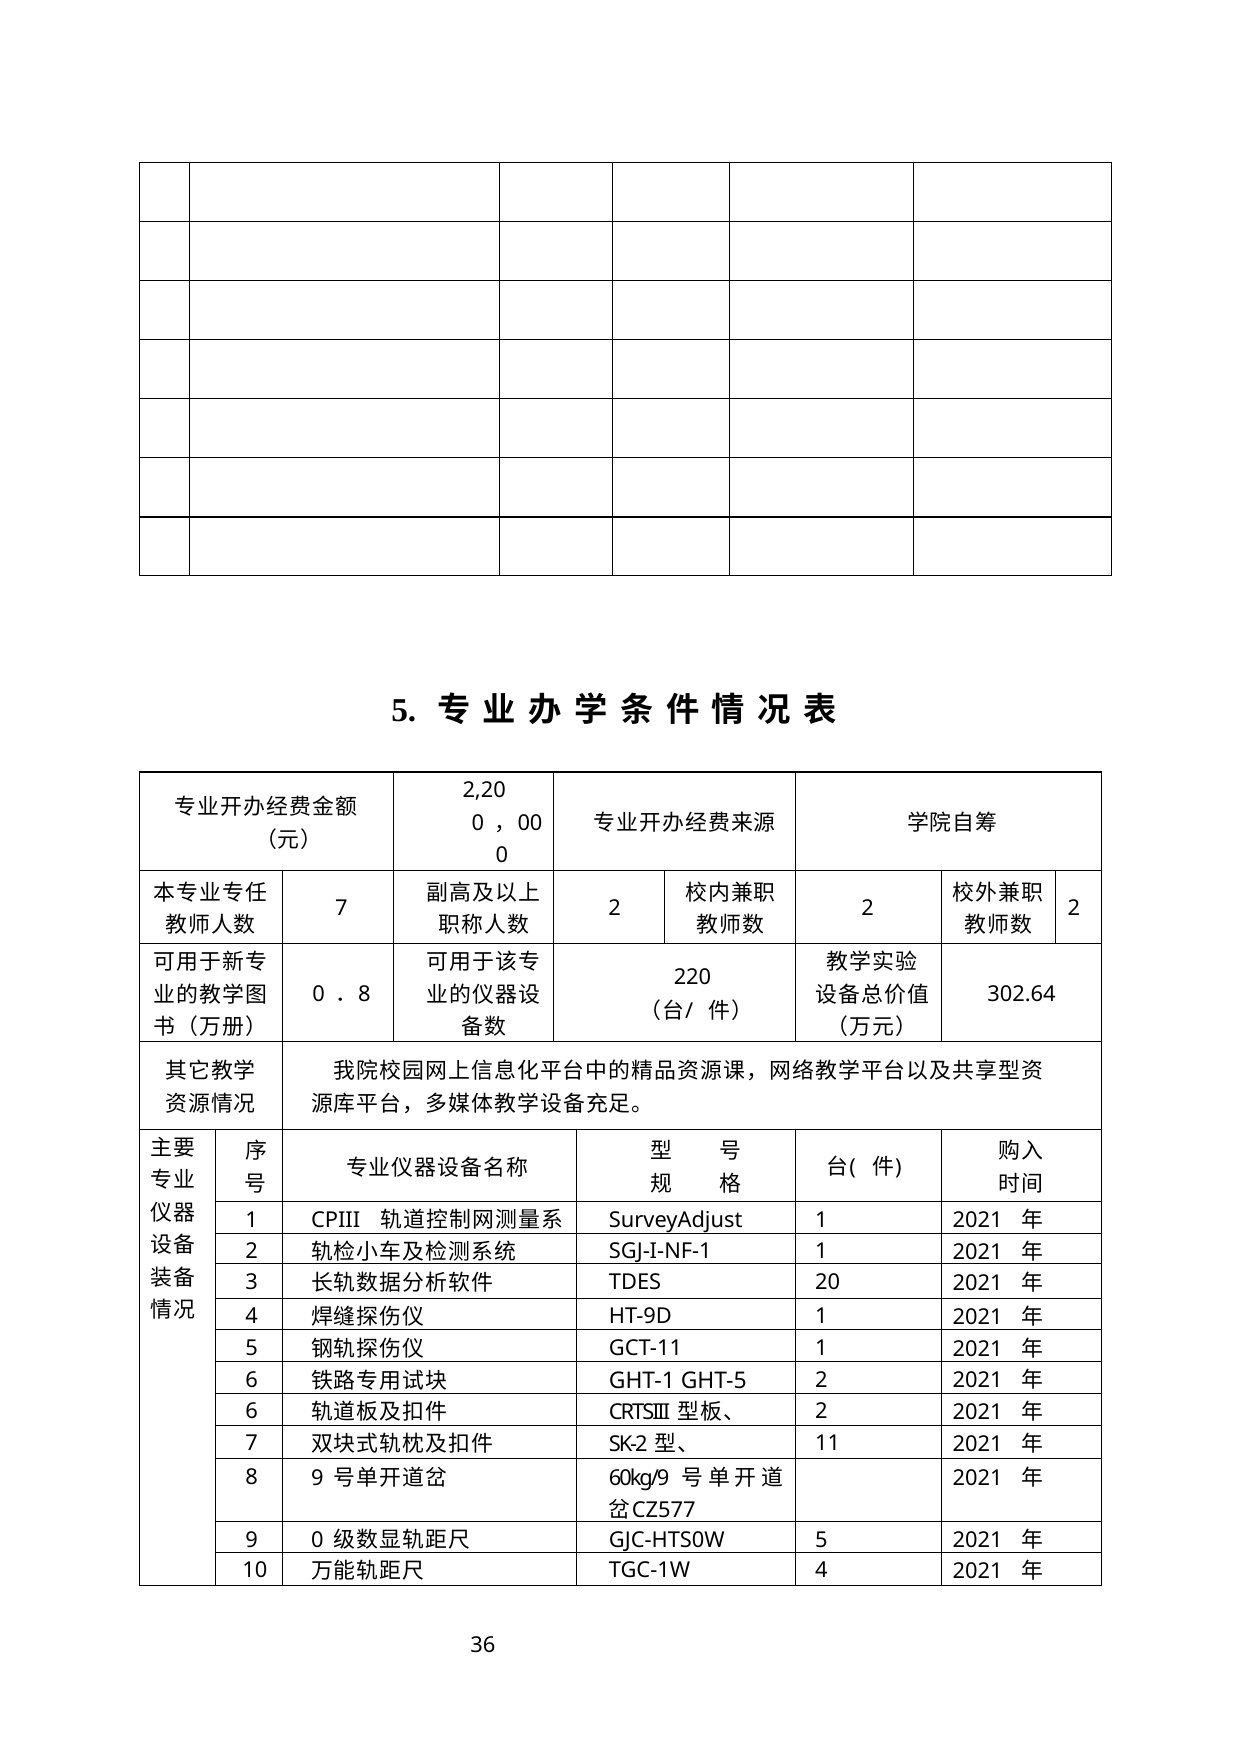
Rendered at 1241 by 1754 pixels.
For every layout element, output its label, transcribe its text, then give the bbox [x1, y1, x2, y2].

table_cell 5 [796, 1522, 941, 1552]
table_cell [500, 163, 612, 221]
table_cell [190, 222, 499, 280]
table_cell SGJ-I-NF-1 [577, 1234, 795, 1263]
table_cell 双块式轨枕及扣件 [283, 1426, 576, 1458]
table_cell 其它教学 资源情况 [140, 1042, 282, 1128]
table_cell 2021年 [942, 1459, 1101, 1521]
table_cell [500, 518, 612, 575]
table_cell 302.64 [942, 944, 1101, 1041]
table_cell [140, 222, 189, 280]
table_cell [730, 458, 913, 516]
table_cell GHT-1 GHT-5 [577, 1362, 795, 1393]
table_cell 5 [216, 1330, 282, 1361]
table_cell TDES [577, 1264, 795, 1298]
table_cell [140, 163, 189, 221]
table_cell 11 [796, 1426, 941, 1458]
table_cell CPIII轨道控制网测量系统 [283, 1202, 576, 1233]
table_cell [500, 281, 612, 339]
table_cell 9号单开道岔 [283, 1459, 576, 1521]
table_cell 主要专业仪器设备装备情况 [140, 1130, 215, 1585]
table_cell 型 号 规 格 [577, 1130, 795, 1201]
table_cell SurveyAdjust [577, 1202, 795, 1233]
table_cell 8 [216, 1459, 282, 1521]
table_cell 2 [1056, 871, 1101, 943]
table_cell 2 [796, 1362, 941, 1393]
table_cell [613, 518, 729, 575]
table_cell 2 [796, 1394, 941, 1424]
table_cell 2 [216, 1234, 282, 1263]
table_cell HT-9D [577, 1299, 795, 1329]
table_cell 2 [554, 871, 664, 943]
table_cell 9 [216, 1522, 282, 1552]
table_cell [500, 222, 612, 280]
table_cell [613, 458, 729, 516]
table_cell 教学实验 设备总价值 （万元） [796, 944, 941, 1041]
list 专业办学条件情况表 [150, 674, 1090, 739]
table_cell 7 [216, 1426, 282, 1458]
table_cell 专业仪器设备名称 [283, 1130, 576, 1201]
table_cell [500, 340, 612, 398]
table_cell [730, 163, 913, 221]
table_cell 220 （台/件） [554, 944, 795, 1041]
table_cell 3 [216, 1264, 282, 1298]
table_cell 轨道板及扣件 [283, 1394, 576, 1424]
table_cell 可用于新专业的教学图书（万册） [140, 944, 282, 1041]
table_cell [140, 458, 189, 516]
table_cell [613, 281, 729, 339]
table_cell 钢轨探伤仪 [283, 1330, 576, 1361]
table_cell [613, 222, 729, 280]
table_cell [914, 518, 1111, 575]
table_cell 1 [216, 1202, 282, 1233]
table_cell 6 [216, 1362, 282, 1393]
table_cell 2021年 [942, 1394, 1101, 1424]
table_cell 校外兼职教师数 [942, 871, 1055, 943]
table_cell 万能轨距尺 [283, 1553, 576, 1585]
table_cell 4 [216, 1299, 282, 1329]
table_cell [140, 399, 189, 457]
table_cell 2021年 [942, 1234, 1101, 1263]
table_cell 序号 [216, 1130, 282, 1201]
table_cell 购入 时间 [942, 1130, 1101, 1201]
table_cell [140, 340, 189, 398]
table_cell 校内兼职 教师数 [665, 871, 795, 943]
table_cell 焊缝探伤仪 [283, 1299, 576, 1329]
table_cell 2021年 [942, 1426, 1101, 1458]
table_cell [914, 458, 1111, 516]
table_cell [914, 281, 1111, 339]
table_cell 2021年 [942, 1202, 1101, 1233]
table_cell 1 [796, 1234, 941, 1263]
table_cell [140, 281, 189, 339]
table_cell 长轨数据分析软件 [283, 1264, 576, 1298]
table_cell GCT-11 [577, 1330, 795, 1361]
table_cell 台(件) [796, 1130, 941, 1201]
table_cell [190, 518, 499, 575]
table_cell [190, 458, 499, 516]
table_cell 可用于该专业的仪器设备数 [394, 944, 553, 1041]
table_cell [190, 163, 499, 221]
table_cell 轨检小车及检测系统 [283, 1234, 576, 1263]
table_cell [796, 1459, 941, 1521]
table_cell [190, 281, 499, 339]
table_cell [914, 222, 1111, 280]
table_cell 2021年 [942, 1264, 1101, 1298]
table_cell [613, 340, 729, 398]
table_cell [730, 340, 913, 398]
table_header 专业开办经费金额（元） [140, 773, 393, 870]
table_cell 我院校园网上信息化平台中的精品资源课，网络教学平台以及共享型资 源库平台，多媒体教学设备充足。 [283, 1042, 1101, 1128]
table_cell CRTSIII型板、 [577, 1394, 795, 1424]
table_cell 60kg/9号单开道岔CZ577 [577, 1459, 795, 1521]
table_header 2,200，000 [394, 773, 553, 870]
table_cell 0．8 [283, 944, 393, 1041]
table_cell 2021年 [942, 1553, 1101, 1585]
table_cell 0级数显轨距尺 [283, 1522, 576, 1552]
table_cell SK-2型、 [577, 1426, 795, 1458]
table_cell [613, 399, 729, 457]
table_cell 2021年 [942, 1522, 1101, 1552]
table_cell [914, 163, 1111, 221]
table_cell 2 [796, 871, 941, 943]
table_cell 2021年 [942, 1362, 1101, 1393]
table_cell TGC-1W [577, 1553, 795, 1585]
table_cell [730, 222, 913, 280]
table_cell 本专业专任 教师人数 [140, 871, 282, 943]
table_cell 副高及以上 职称人数 [394, 871, 553, 943]
table_cell 6 [216, 1394, 282, 1424]
table_cell [730, 399, 913, 457]
table_cell 1 [796, 1299, 941, 1329]
table_cell [500, 399, 612, 457]
table_cell 2021年 [942, 1299, 1101, 1329]
table_cell [730, 518, 913, 575]
table_cell GJC-HTS0W [577, 1522, 795, 1552]
table_cell [140, 518, 189, 575]
table_cell [190, 399, 499, 457]
table_cell 1 [796, 1330, 941, 1361]
table_cell [613, 163, 729, 221]
table_cell 10 [216, 1553, 282, 1585]
table_cell [190, 340, 499, 398]
table_cell 铁路专用试块 [283, 1362, 576, 1393]
table_header 学院自筹 [796, 773, 1101, 870]
table_cell [914, 399, 1111, 457]
table_cell 2021年 [942, 1330, 1101, 1361]
table_cell [730, 281, 913, 339]
table_cell 1 [796, 1202, 941, 1233]
table_header 专业开办经费来源 [554, 773, 795, 870]
table_cell [500, 458, 612, 516]
table_cell 7 [283, 871, 393, 943]
table_cell 20 [796, 1264, 941, 1298]
table_cell [914, 340, 1111, 398]
table_cell 4 [796, 1553, 941, 1585]
